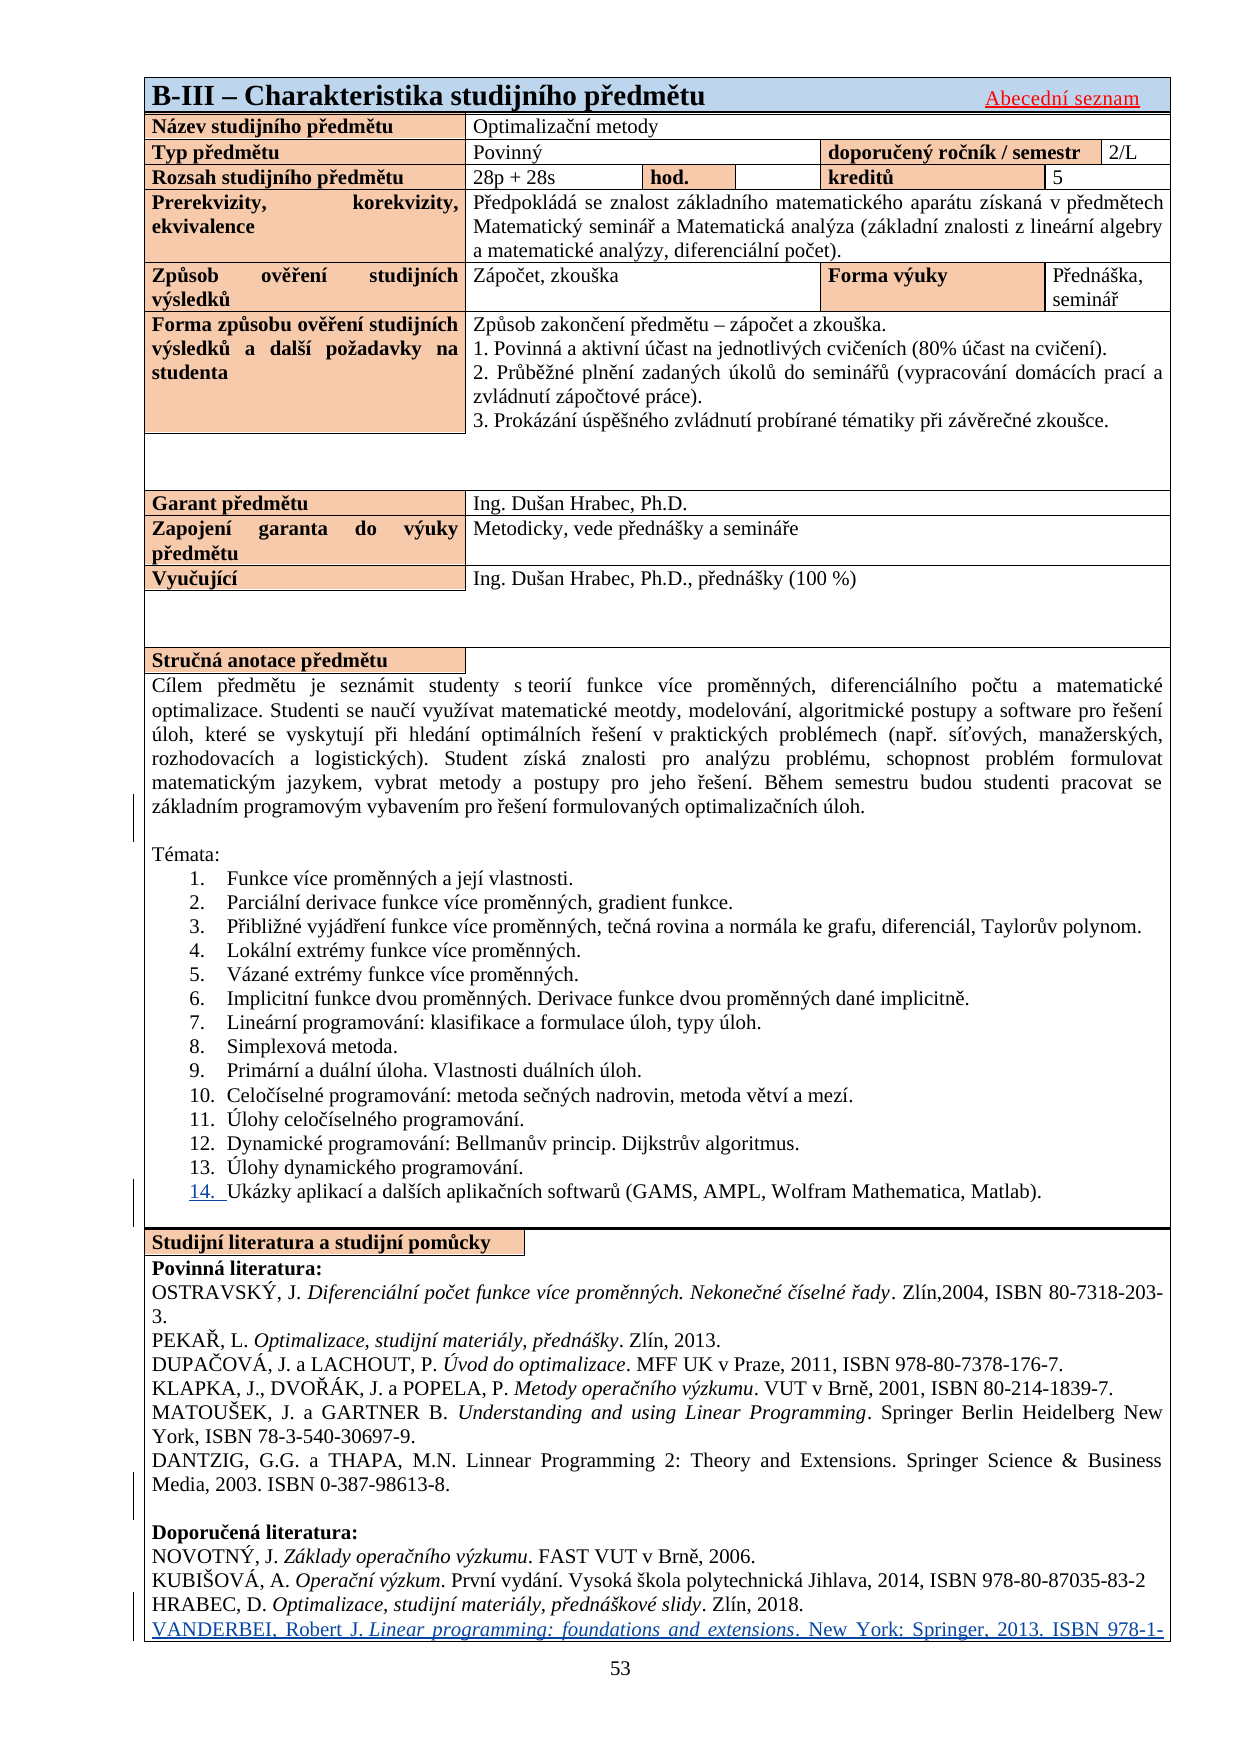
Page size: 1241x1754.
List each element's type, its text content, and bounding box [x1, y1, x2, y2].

table_cell [525, 1230, 1170, 1254]
table_cell [145, 590, 1170, 647]
table_cell 2/L [1102, 140, 1170, 164]
table_cell Rozsah studijního předmětu [145, 165, 465, 189]
table_cell Způsob zakončení předmětu – zápočet a zkouška. 1. Povinná a aktivní účast na jednotlivých cvičeních (80% účast na cvičení). 2. Průběžné plnění zadaných úkolů do seminářů (vypracování domácích prací a zvládnutí zápočtové práce). 3. Prokázání úspěšného zvládnutí probírané tématiky při závěrečné zkoušce. [466, 312, 1170, 432]
table_cell Typ předmětu [145, 140, 465, 164]
table_cell Způsob ověření studijních výsledků [145, 263, 465, 311]
table_cell Optimalizační metody [466, 115, 1170, 138]
table_cell Přednáška, seminář [1046, 263, 1170, 311]
table_cell [466, 648, 1170, 672]
table_cell Studijní literatura a studijní pomůcky [145, 1230, 524, 1254]
table_cell Název studijního předmětu [145, 115, 465, 138]
table_cell doporučený ročník / semestr [821, 140, 1101, 164]
table_cell Ing. Dušan Hrabec, Ph.D., přednášky (100 %) [466, 566, 1170, 589]
table_cell Povinný [466, 140, 820, 164]
table_cell hod. [643, 165, 735, 189]
table_cell 5 [1046, 165, 1170, 189]
table_cell Metodicky, vede přednášky a semináře [466, 516, 1170, 564]
table_cell [145, 433, 1170, 490]
table_header B-III – Charakteristika studijního předmětu Abecední seznam [145, 78, 1170, 111]
table_cell Cílem předmětu je seznámit studenty s teorií funkce více proměnných, diferenciálního počtu a matematické optimalizace. Studenti se naučí využívat matematické meotdy, modelování, algoritmické postupy a software pro řešení úloh, které se vyskytují při hledání optimálních řešení v praktických problémech (např. síťových, manažerských, rozhodovacích a logistických). Student získá znalosti pro analýzu problému, schopnost problém formulovat matematickým jazykem, vybrat metody a postupy pro jeho řešení. Během semestru budou studenti pracovat se základním programovým vybavením pro řešení formulovaných optimalizačních úloh. Témata: Funkce více proměnných a její vlastnosti. Parciální derivace funkce více proměnných, gradient funkce. Přibližné vyjádření funkce více proměnných, tečná rovina a normála ke grafu, diferenciál, Taylorův polynom. Lokální extrémy funkce více proměnných. Vázané extrémy funkce více proměnných. Implicitní funkce dvou proměnných. Derivace funkce dvou proměnných dané implicitně. Lineární programování: klasifikace a formulace úloh, typy úloh. Simplexová metoda. Primární a duální úloha. Vlastnosti duálních úloh. Celočíselné programování: metoda sečných nadrovin, metoda větví a mezí. Úlohy celočíselného programování. Dynamické programování: Bellmanův princip. Dijkstrův algoritmus. Úlohy dynamického programování. Ukázky aplikací a dalších aplikačních softwarů (GAMS, AMPL, Wolfram Mathematica, Matlab). [145, 673, 1170, 1227]
table_cell Forma výuky [821, 263, 1044, 311]
table_cell Předpokládá se znalost základního matematického aparátu získaná v předmětech Matematický seminář a Matematická analýza (základní znalosti z lineární algebry a matematické analýzy, diferenciální počet). [466, 190, 1170, 262]
table_cell Zapojení garanta do výuky předmětu [145, 516, 465, 564]
table_cell Forma způsobu ověření studijních výsledků a další požadavky na studenta [145, 312, 465, 432]
table_cell Zápočet, zkouška [466, 263, 820, 311]
table_cell Ing. Dušan Hrabec, Ph.D. [466, 491, 1170, 515]
table_cell Garant předmětu [145, 491, 465, 515]
table_cell Vyučující [145, 566, 465, 589]
table_cell Stručná anotace předmětu [145, 648, 465, 672]
table_cell kreditů [821, 165, 1044, 189]
table_cell [736, 165, 820, 189]
table_cell Prerekvizity, korekvizity, ekvivalence [145, 190, 465, 262]
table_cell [145, 1255, 1170, 1641]
table_cell 28p + 28s [466, 165, 642, 189]
